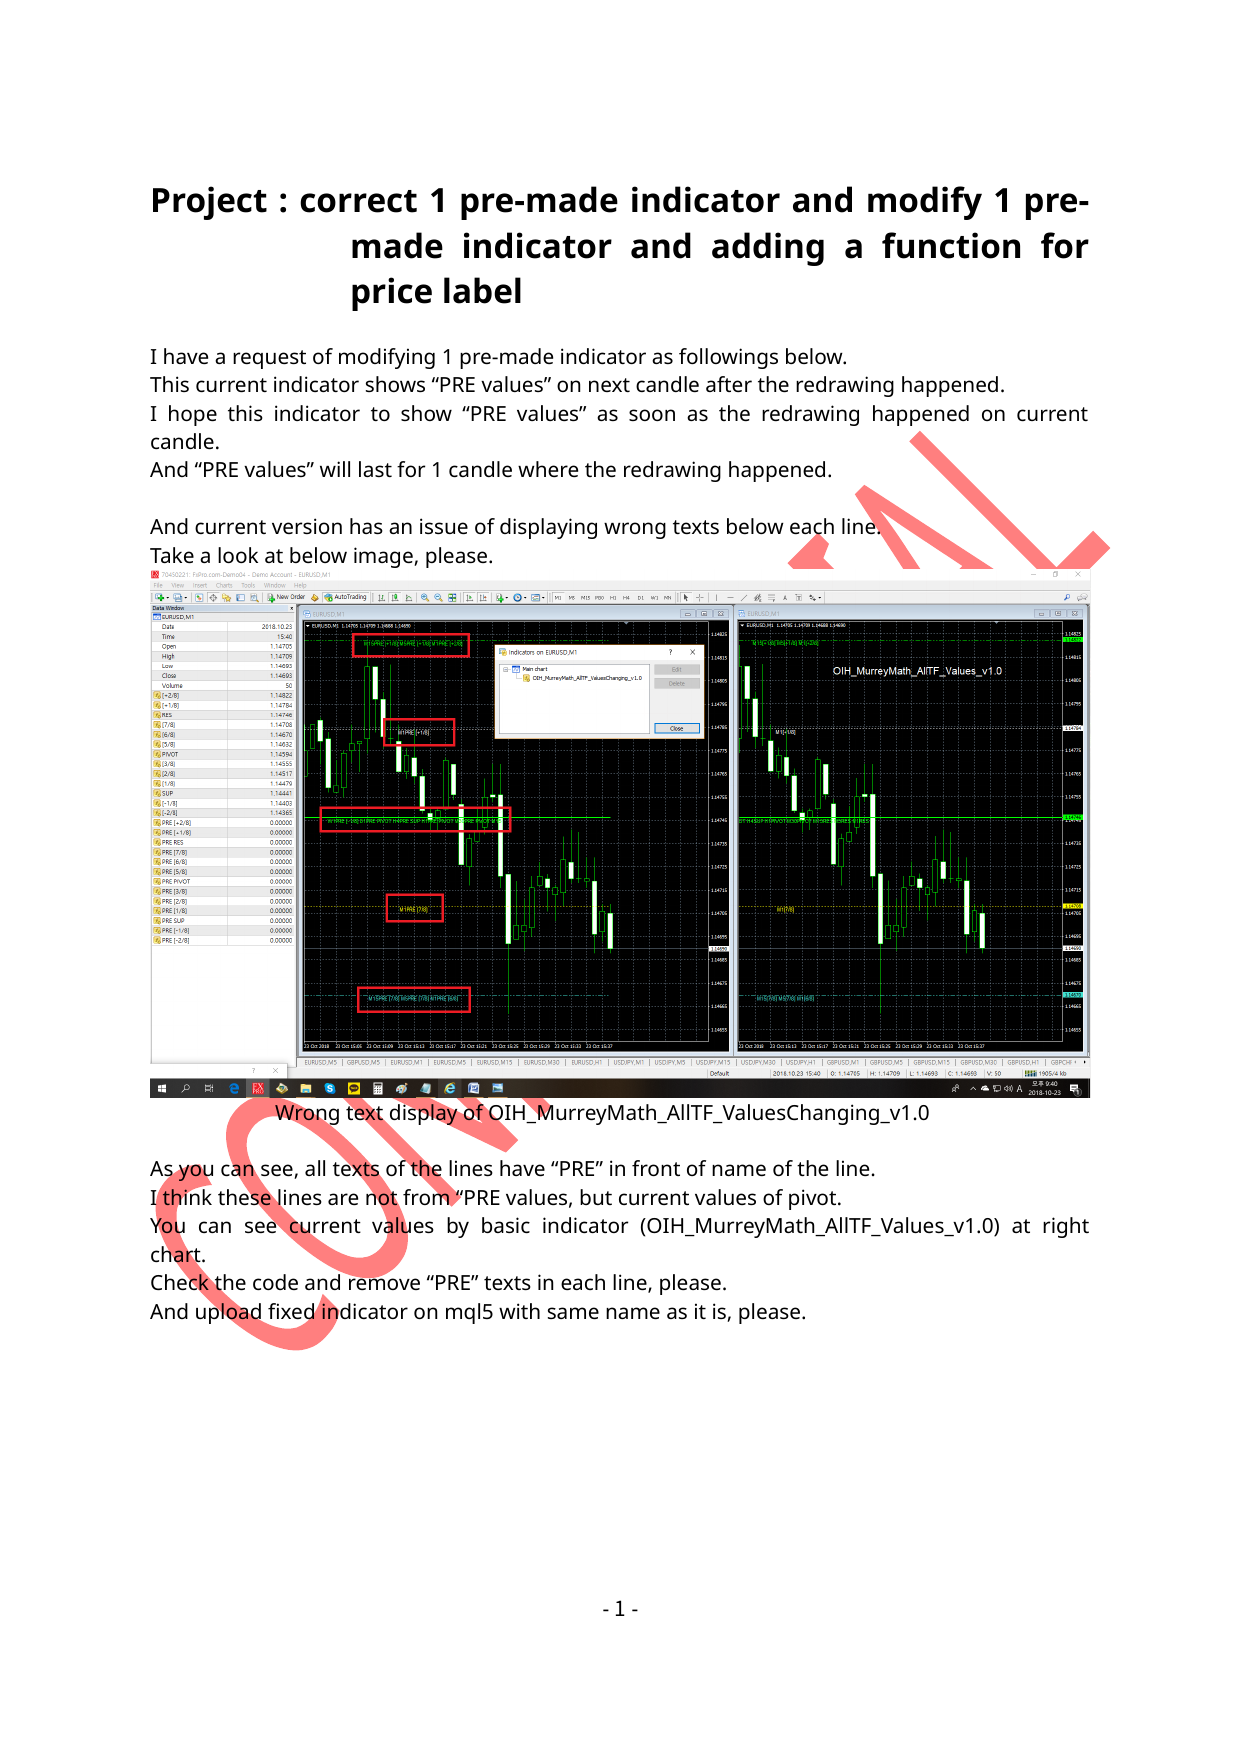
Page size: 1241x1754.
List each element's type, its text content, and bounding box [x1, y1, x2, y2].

text Check the code and remove “PRE” texts in each line, please. [150, 1268, 1090, 1297]
text You can see current values by basic indicator (OIH_MurreyMath_AllTF_Values_v1.0) at right chart. [150, 1211, 1090, 1268]
text Take a look at below image, please. [150, 541, 1090, 569]
text Wrong text display of OIH_MurreyMath_AllTF_ValuesChanging_v1.0 [150, 1098, 1090, 1126]
text This current indicator shows “PRE values” on next candle after the redrawing happened. [150, 370, 1090, 399]
text And current version has an issue of displaying wrong texts below each line. [150, 512, 1090, 541]
text And “PRE values” will last for 1 candle where the redrawing happened. [150, 456, 1090, 484]
picture [150, 569, 1091, 1098]
text I hope this indicator to show “PRE values” as soon as the redrawing happened on current candle. [150, 399, 1090, 456]
text And upload fixed indicator on mql5 with same name as it is, please. [150, 1297, 1090, 1325]
text Project : correct 1 pre-made indicator and modify 1 pre-made indicator and adding a function for price label [150, 177, 1090, 313]
text I think these lines are not from “PRE values, but current values of pivot. [150, 1183, 1090, 1211]
text I have a request of modifying 1 pre-made indicator as followings below. [150, 342, 1090, 370]
text As you can see, all texts of the lines have “PRE” in front of name of the line. [150, 1154, 1090, 1183]
